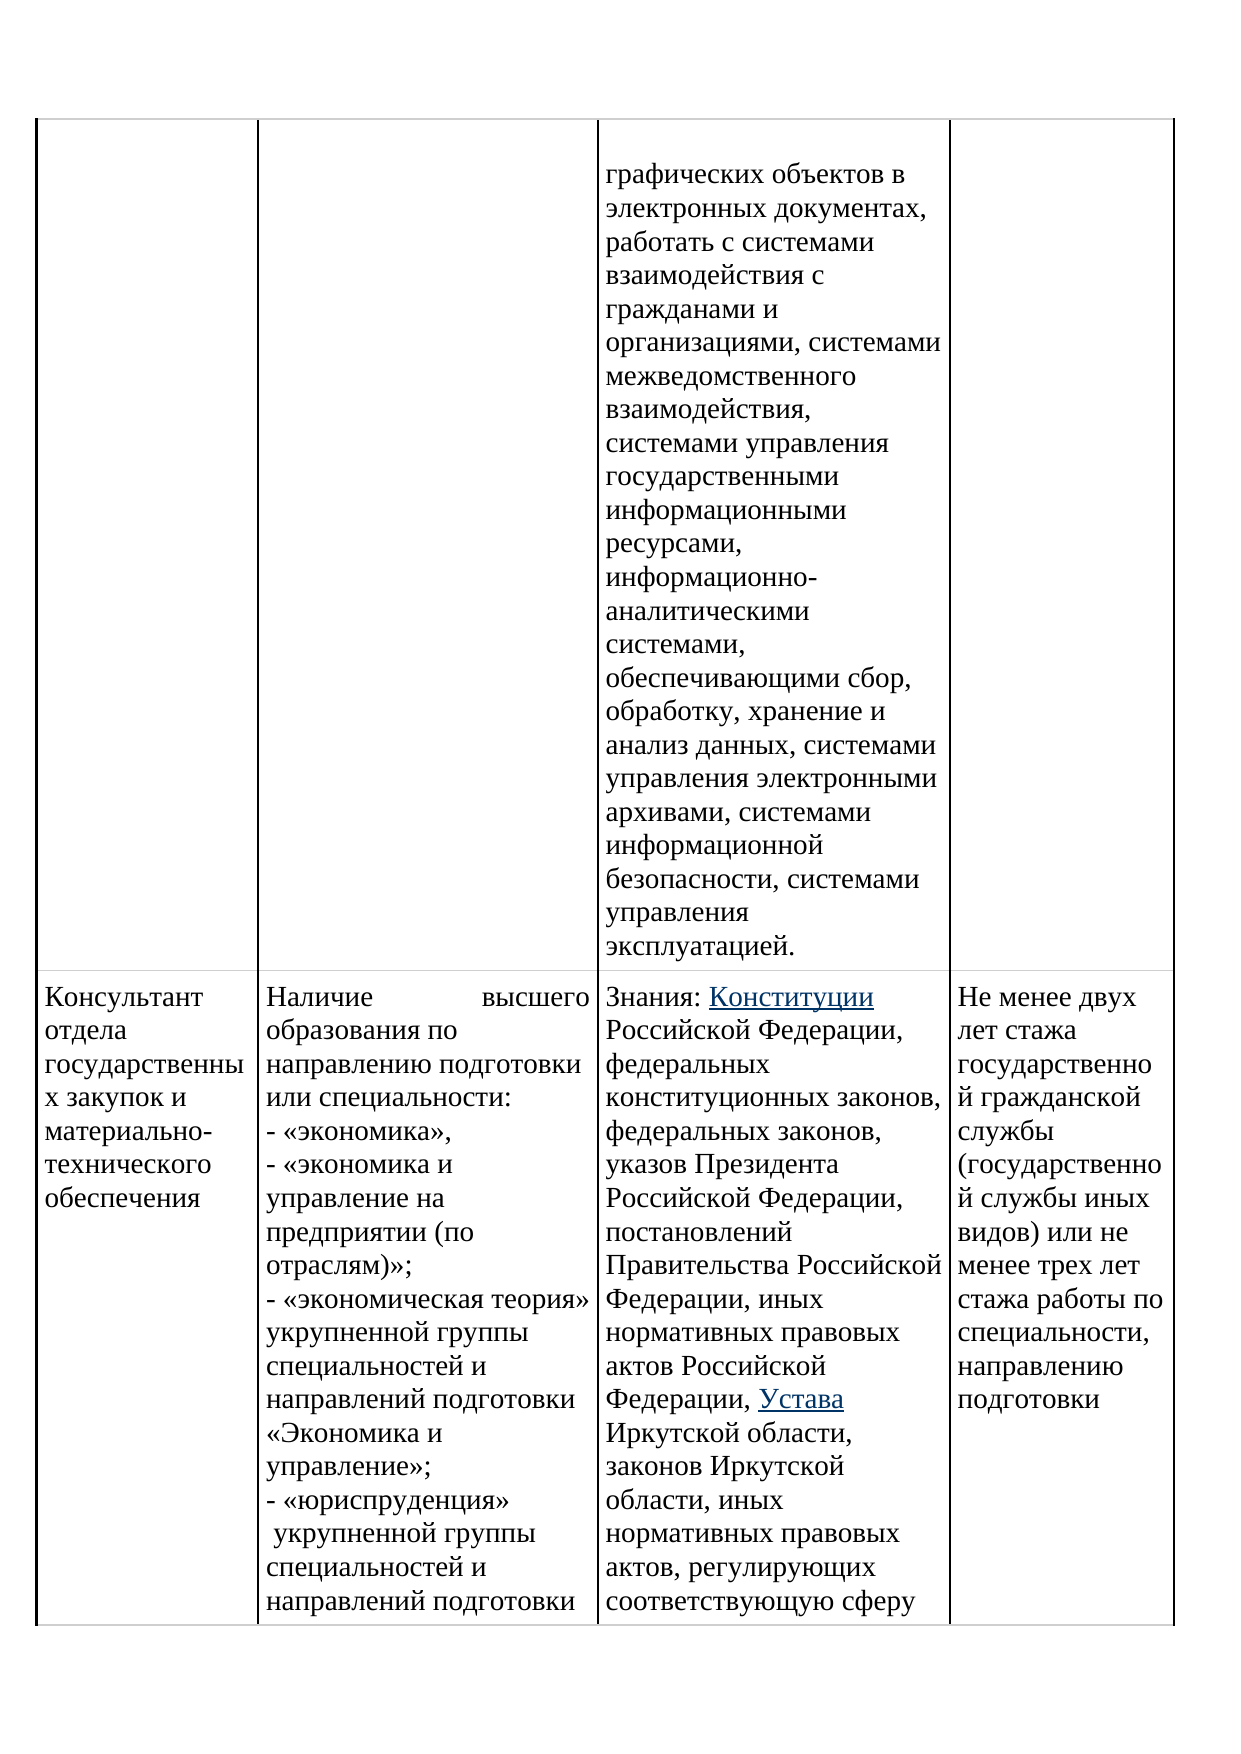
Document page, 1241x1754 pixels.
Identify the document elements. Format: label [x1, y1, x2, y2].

table_cell [951, 120, 1173, 969]
table_cell [599, 971, 949, 1624]
table_cell [599, 120, 949, 969]
table_cell [38, 120, 257, 969]
table_cell [259, 971, 597, 1624]
table_cell [951, 971, 1173, 1624]
table_cell [259, 120, 597, 969]
table_cell [38, 971, 257, 1624]
